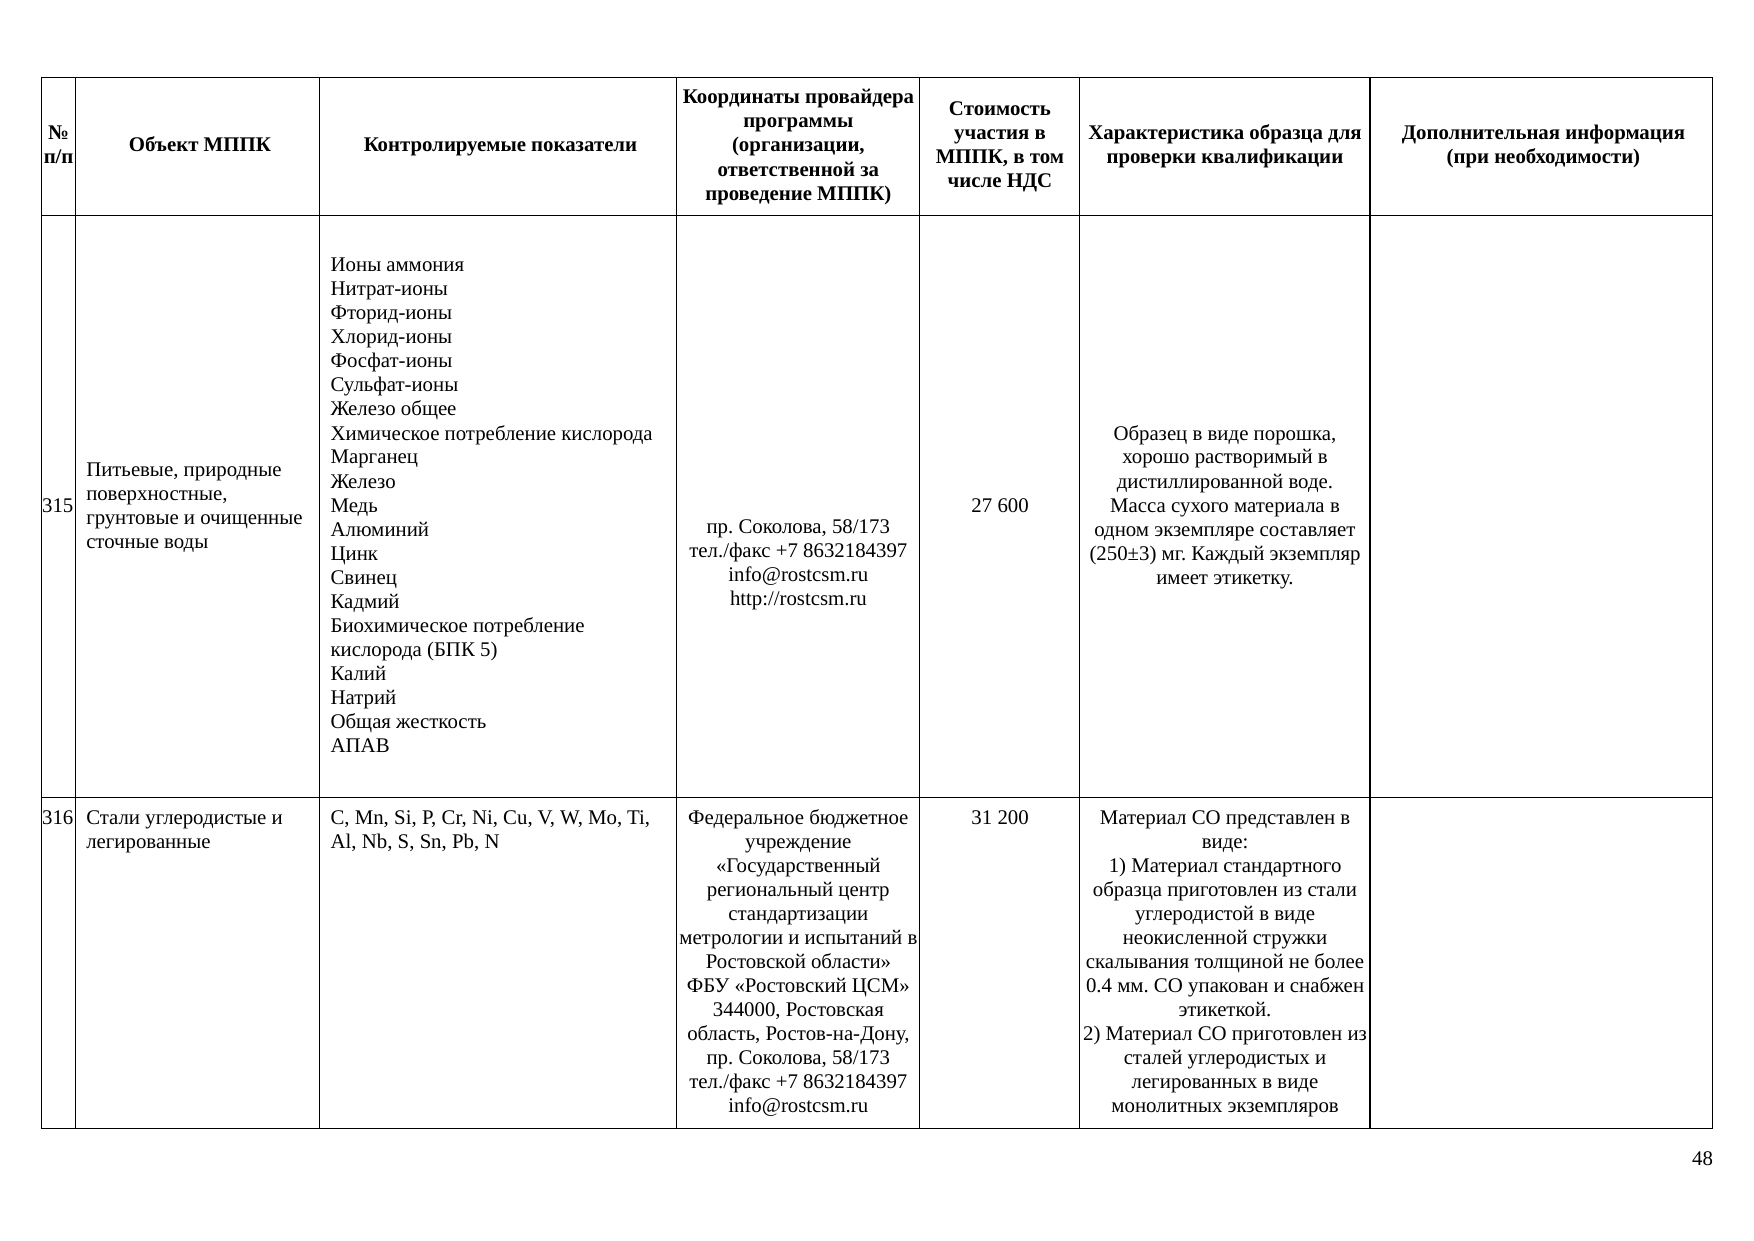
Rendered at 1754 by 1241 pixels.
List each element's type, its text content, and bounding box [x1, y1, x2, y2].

table_cell [42, 216, 75, 797]
table_header Дополнительная информация (при необходимости) [1371, 78, 1712, 215]
table_cell 27 600 [920, 216, 1079, 797]
table_header Объект МППК [76, 78, 319, 215]
table_header Контролируемые показатели [320, 78, 676, 215]
table_cell Ионы аммония Нитрат-ионы Фторид-ионы Хлорид-ионы Фосфат-ионы Сульфат-ионы Железо общее Химическое потребление кислорода Марганец Железо Медь Алюминий Цинк Свинец Кадмий Биохимическое потребление кислорода (БПК 5) Калий Натрий Общая жесткость АПАВ [320, 216, 676, 797]
table_header Стоимость участия в МППК, в том числе НДС [920, 78, 1079, 215]
table_cell [42, 798, 75, 1128]
table_cell Стали углеродистые и легированные [76, 798, 319, 1128]
table_cell [1371, 216, 1712, 797]
table_header Характеристика образца для проверки квалификации [1080, 78, 1369, 215]
table_cell Питьевые, природные поверхностные, грунтовые и очищенные сточные воды [76, 216, 319, 797]
table_cell C, Mn, Si, P, Cr, Ni, Cu, V, W, Mo, Ti, Al, Nb, S, Sn, Pb, N [320, 798, 676, 1128]
table_cell Образец в виде порошка, хорошо растворимый в дистиллированной воде. Масса сухого материала в одном экземпляре составляет (250±3) мг. Каждый экземпляр имеет этикетку. [1080, 216, 1369, 797]
table_header № п/п [42, 78, 75, 215]
table_cell 31 200 [920, 798, 1079, 1128]
table_header Координаты провайдера программы (организации, ответственной за проведение МППК) [677, 78, 919, 215]
table_cell [1371, 798, 1712, 1128]
